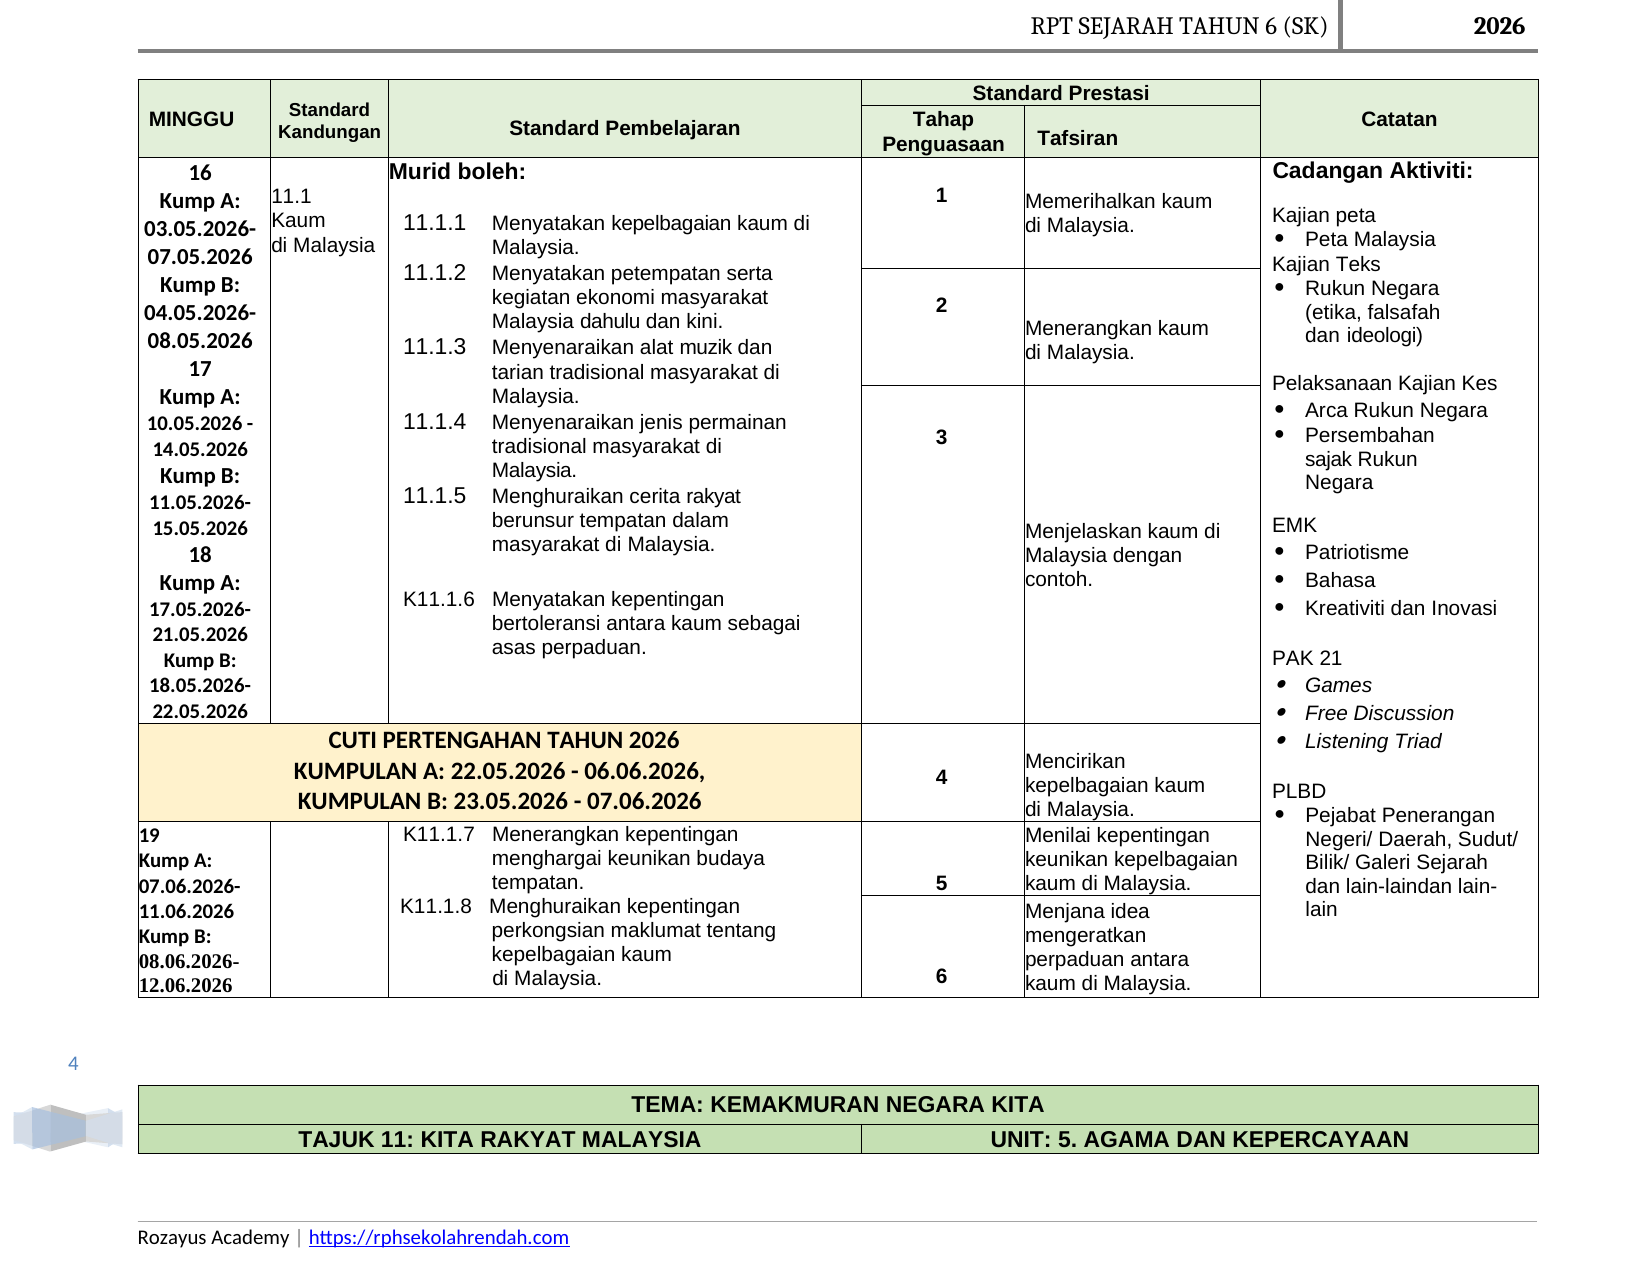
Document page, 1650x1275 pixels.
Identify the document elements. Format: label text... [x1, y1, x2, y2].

table_cell TAJUK 11: KITA RAKYAT MALAYSIA [139, 1125, 861, 1153]
table_cell 1 [862, 158, 1024, 268]
table_cell 16 Kump A: 03.05.2026-07.05.2026 Kump B: 04.05.2026-08.05.2026 17 Kump A: 10.05.2026 -14.05.2026 Kump B: 11.05.2026-15.05.2026 18 Kump A: 17.05.2026-21.05.2026 Kump B: 18.05.2026-22.05.2026 [139, 158, 270, 723]
table_cell Menjana idea mengeratkan perpaduan antara kaum di Malaysia. [1025, 896, 1260, 997]
table_cell 6 [862, 896, 1024, 997]
table_cell K11.1.7 Menerangkan kepentingan menghargai keunikan budaya tempatan. K11.1.8 Menghuraikan kepentingan perkongsian maklumat tentang kepelbagaian kaum di Malaysia. [389, 822, 861, 997]
table_cell Tafsiran [1025, 106, 1260, 157]
table_cell Standard Prestasi [862, 80, 1260, 105]
table_cell UNIT: [862, 1125, 1538, 1153]
table_cell MINGGU [139, 80, 270, 157]
table_cell 5 [862, 822, 1024, 895]
table_cell [271, 822, 388, 997]
table_cell Menilai kepentingan keunikan kepelbagaian kaum di Malaysia. [1025, 822, 1260, 895]
table_cell 19 Kump A: 07.06.2026-11.06.2026 Kump B: 08.06.2026-12.06.2026 [139, 822, 270, 997]
table_cell 3 [862, 386, 1024, 723]
table_cell Catatan [1261, 80, 1538, 157]
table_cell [1261, 158, 1538, 997]
table_header TEMA: KEMAKMURAN NEGARA KITA [139, 1086, 1538, 1124]
table_cell Tahap Penguasaan [862, 106, 1024, 157]
table_cell Standard Pembelajaran [389, 80, 861, 157]
table_cell Memerihalkan kaum di Malaysia. [1025, 158, 1260, 268]
table_cell 2 [862, 269, 1024, 385]
table_cell Menjelaskan kaum di Malaysia dengan contoh. [1025, 386, 1260, 723]
table_cell Menerangkan kaum di Malaysia. [1025, 269, 1260, 385]
table_cell 4 [862, 724, 1024, 821]
table_cell CUTI PERTENGAHAN TAHUN 2026 KUMPULAN A: 22.05.2026 - 06.06.2026, KUMPULAN B: 23.05.2026 - 07.06.2026 [139, 724, 861, 821]
table_cell Murid boleh: Menyatakan kepelbagaian kaum di Malaysia. Menyatakan petempatan serta kegiatan ekonomi masyarakat Malaysia dahulu dan kini. Menyenaraikan alat muzik dan tarian tradisional masyarakat di Malaysia. Menyenaraikan jenis permainan tradisional masyarakat di Malaysia. Menghuraikan cerita rakyat berunsur tempatan dalam masyarakat di Malaysia. K11.1.6 Menyatakan kepentingan bertoleransi antara kaum sebagai asas perpaduan. [389, 158, 861, 723]
table_cell 11.1 Kaum di Malaysia [271, 158, 388, 723]
table_cell Standard Kandungan [271, 80, 388, 157]
table_cell Mencirikan kepelbagaian kaum di Malaysia. [1025, 724, 1260, 821]
